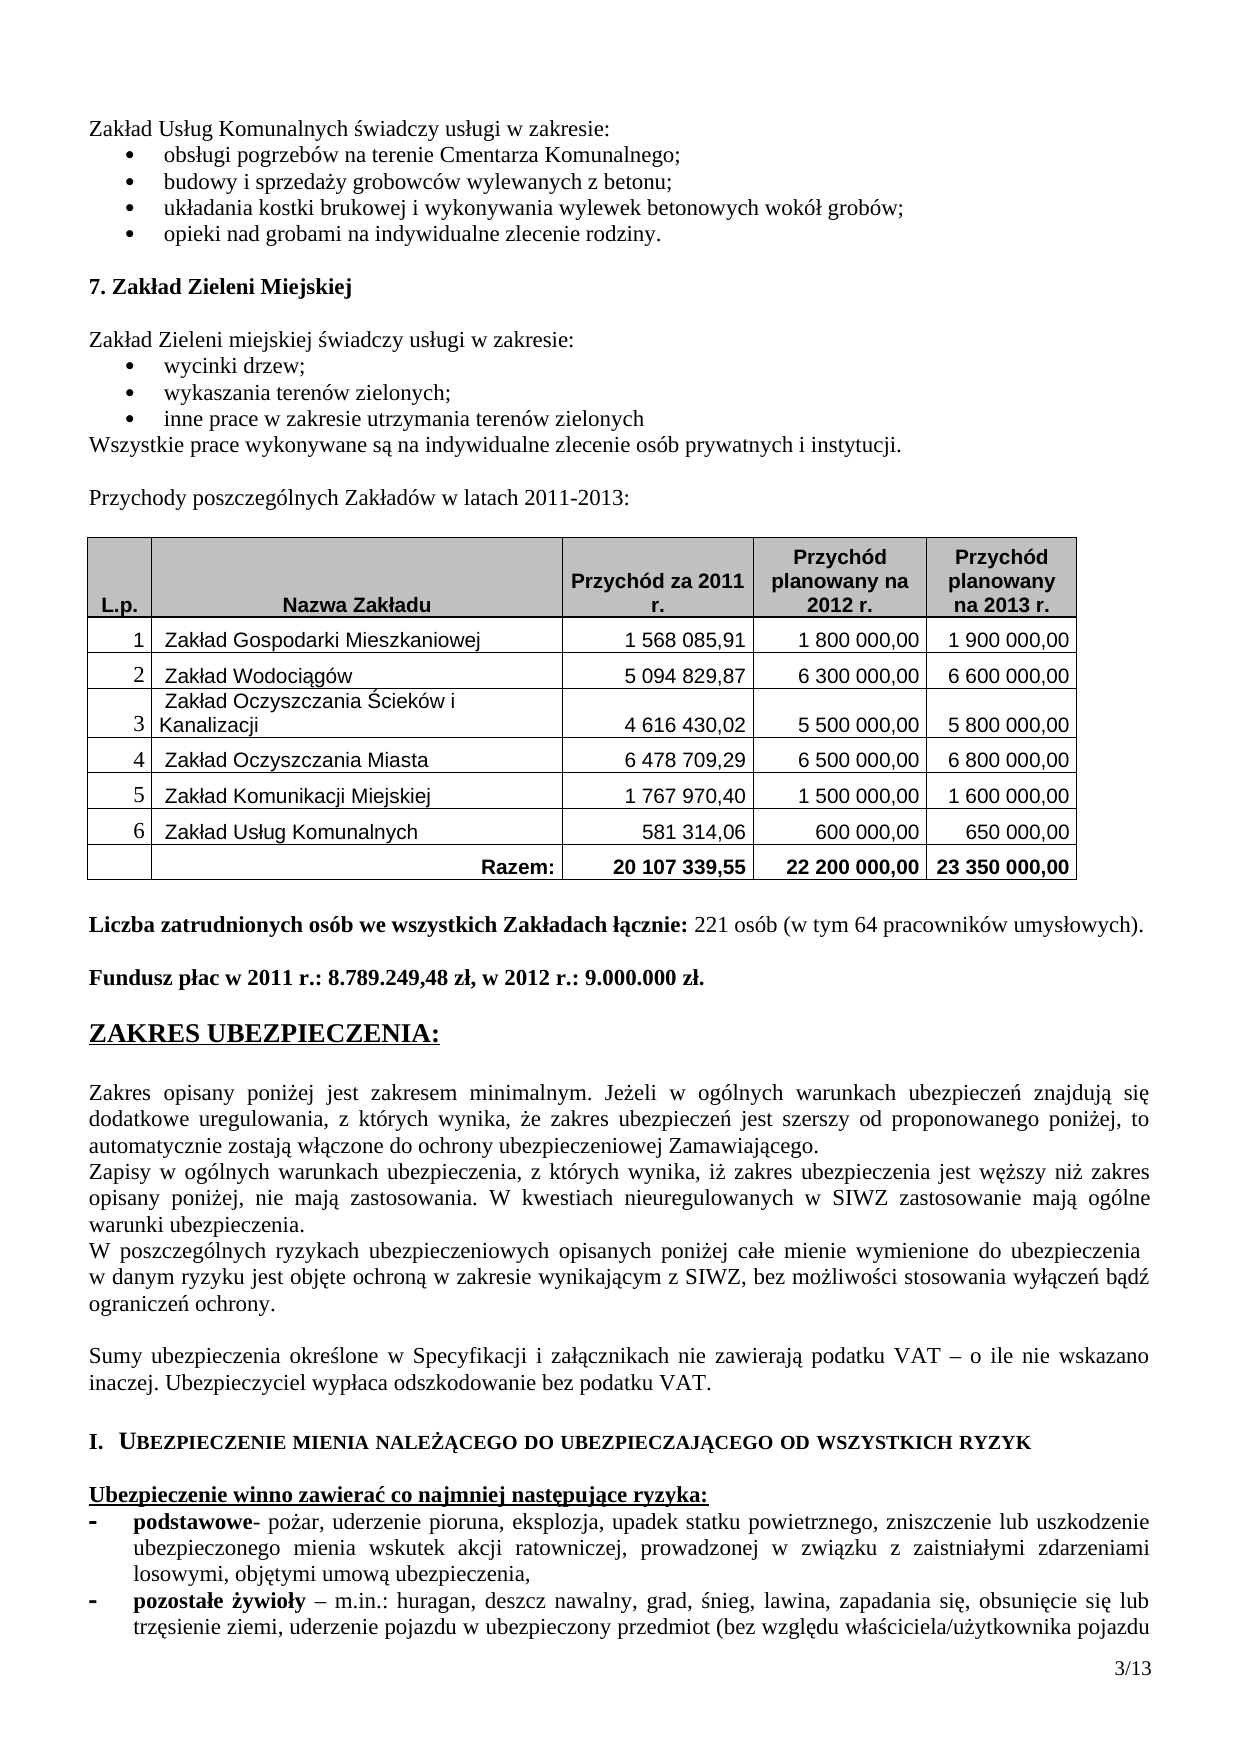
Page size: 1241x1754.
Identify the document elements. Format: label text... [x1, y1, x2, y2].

table_cell Razem: [152, 845, 562, 879]
table_header Przychód planowany na 2013 r. [927, 538, 1076, 616]
table_cell 6 [88, 809, 151, 843]
table_header Przychód planowany na 2012 r. [754, 538, 926, 616]
table_cell 1 [88, 618, 151, 652]
text Zakład Usług Komunalnych świadczy usługi w zakresie: [89, 115, 1152, 141]
table_cell 4 [88, 738, 151, 772]
table_cell 600 000,00 [754, 809, 926, 843]
table_cell 5 [88, 773, 151, 808]
text Wszystkie prace wykonywane są na indywidualne zlecenie osób prywatnych i instytucji. [89, 431, 1152, 458]
text Zakres opisany poniżej jest zakresem minimalnym. Jeżeli w ogólnych warunkach ubezpieczeń znajdują się dodatkowe uregulowania, z których wynika, że zakres ubezpieczeń jest szerszy od proponowanego poniżej, to automatycznie zostają włączone do ochrony ubezpieczeniowej Zamawiającego. [89, 1079, 1152, 1158]
table_cell Zakład Wodociągów [152, 653, 562, 688]
text Sumy ubezpieczenia określone w Specyfikacji i załącznikach nie zawierają podatku VAT – o ile nie wskazano inaczej. Ubezpieczyciel wypłaca odszkodowanie bez podatku VAT. [89, 1342, 1152, 1395]
table_cell 5 500 000,00 [754, 689, 926, 737]
list podstawowe- pożar, uderzenie pioruna, eksplozja, upadek statku powietrznego, zniszczenie lub uszkodzenie ubezpieczonego mienia wskutek akcji ratowniczej, prowadzonej w związku z zaistniałymi zdarzeniami losowymi, objętymi umową ubezpieczenia, [89, 1508, 1152, 1587]
table_cell [88, 845, 151, 879]
text Ubezpieczenie winno zawierać co najmniej następujące ryzyka: [89, 1481, 1152, 1508]
list budowy i sprzedaży grobowców wylewanych z betonu; [126, 168, 1152, 194]
table_cell 6 300 000,00 [754, 653, 926, 688]
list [89, 1587, 1152, 1639]
table_cell 5 800 000,00 [927, 689, 1076, 737]
table_cell Zakład Oczyszczania Miasta [152, 738, 562, 772]
table_cell 1 600 000,00 [927, 773, 1076, 808]
text Przychody poszczególnych Zakładów w latach 2011-2013: [89, 484, 1152, 510]
table_cell 6 800 000,00 [927, 738, 1076, 772]
table_cell 581 314,06 [563, 809, 753, 843]
table_header L.p. [88, 538, 151, 616]
table_cell Zakład Komunikacji Miejskiej [152, 773, 562, 808]
table_cell 650 000,00 [927, 809, 1076, 843]
list wycinki drzew; [126, 352, 1152, 378]
table_cell 1 568 085,91 [563, 618, 753, 652]
text Liczba zatrudnionych osób we wszystkich Zakładach łącznie: 221 osób (w tym 64 pracowników umysłowych). [89, 911, 1152, 938]
list wykaszania terenów zielonych; [126, 378, 1152, 405]
text 7. Zakład Zieleni Miejskiej [89, 273, 1152, 299]
table_cell 1 500 000,00 [754, 773, 926, 808]
table_cell 23 350 000,00 [927, 845, 1076, 879]
text Zapisy w ogólnych warunkach ubezpieczenia, z których wynika, iż zakres ubezpieczenia jest węższy niż zakres opisany poniżej, nie mają zastosowania. W kwestiach nieuregulowanych w SIWZ zastosowanie mają ogólne warunki ubezpieczenia. [89, 1158, 1152, 1237]
table_cell 4 616 430,02 [563, 689, 753, 737]
table_cell 22 200 000,00 [754, 845, 926, 879]
list inne prace w zakresie utrzymania terenów zielonych [126, 405, 1152, 431]
table_cell 1 800 000,00 [754, 618, 926, 652]
table_cell Zakład Usług Komunalnych [152, 809, 562, 843]
list Ubezpieczenie mienia należącego do ubezpieczającego od wszystkich ryzyk [89, 1426, 1152, 1455]
list opieki nad grobami na indywidualne zlecenie rodziny. [126, 220, 1152, 247]
list obsługi pogrzebów na terenie Cmentarza Komunalnego; [126, 141, 1152, 168]
list układania kostki brukowej i wykonywania wylewek betonowych wokół grobów; [126, 194, 1152, 220]
table_cell 1 767 970,40 [563, 773, 753, 808]
table_cell 6 600 000,00 [927, 653, 1076, 688]
text Fundusz płac w 2011 r.: 8.789.249,48 zł, w 2012 r.: 9.000.000 zł. [89, 964, 1152, 990]
table_cell 2 [88, 653, 151, 688]
table_cell Zakład Gospodarki Mieszkaniowej [152, 618, 562, 652]
text W poszczególnych ryzykach ubezpieczeniowych opisanych poniżej całe mienie wymienione do ubezpieczenia w danym ryzyku jest objęte ochroną w zakresie wynikającym z SIWZ, bez możliwości stosowania wyłączeń bądź ograniczeń ochrony. [89, 1237, 1152, 1316]
table_cell 3 [88, 689, 151, 737]
table_header Nazwa Zakładu [152, 538, 562, 616]
table_cell 5 094 829,87 [563, 653, 753, 688]
table_cell 6 500 000,00 [754, 738, 926, 772]
text ZAKRES UBEZPIECZENIA: [89, 1017, 1152, 1048]
table_cell Zakład Oczyszczania Ścieków i Kanalizacji [152, 689, 562, 737]
text Zakład Zieleni miejskiej świadczy usługi w zakresie: [89, 326, 1152, 352]
table_cell 1 900 000,00 [927, 618, 1076, 652]
table_header Przychód za 2011 r. [563, 538, 753, 616]
table_cell 20 107 339,55 [563, 845, 753, 879]
table_cell 6 478 709,29 [563, 738, 753, 772]
